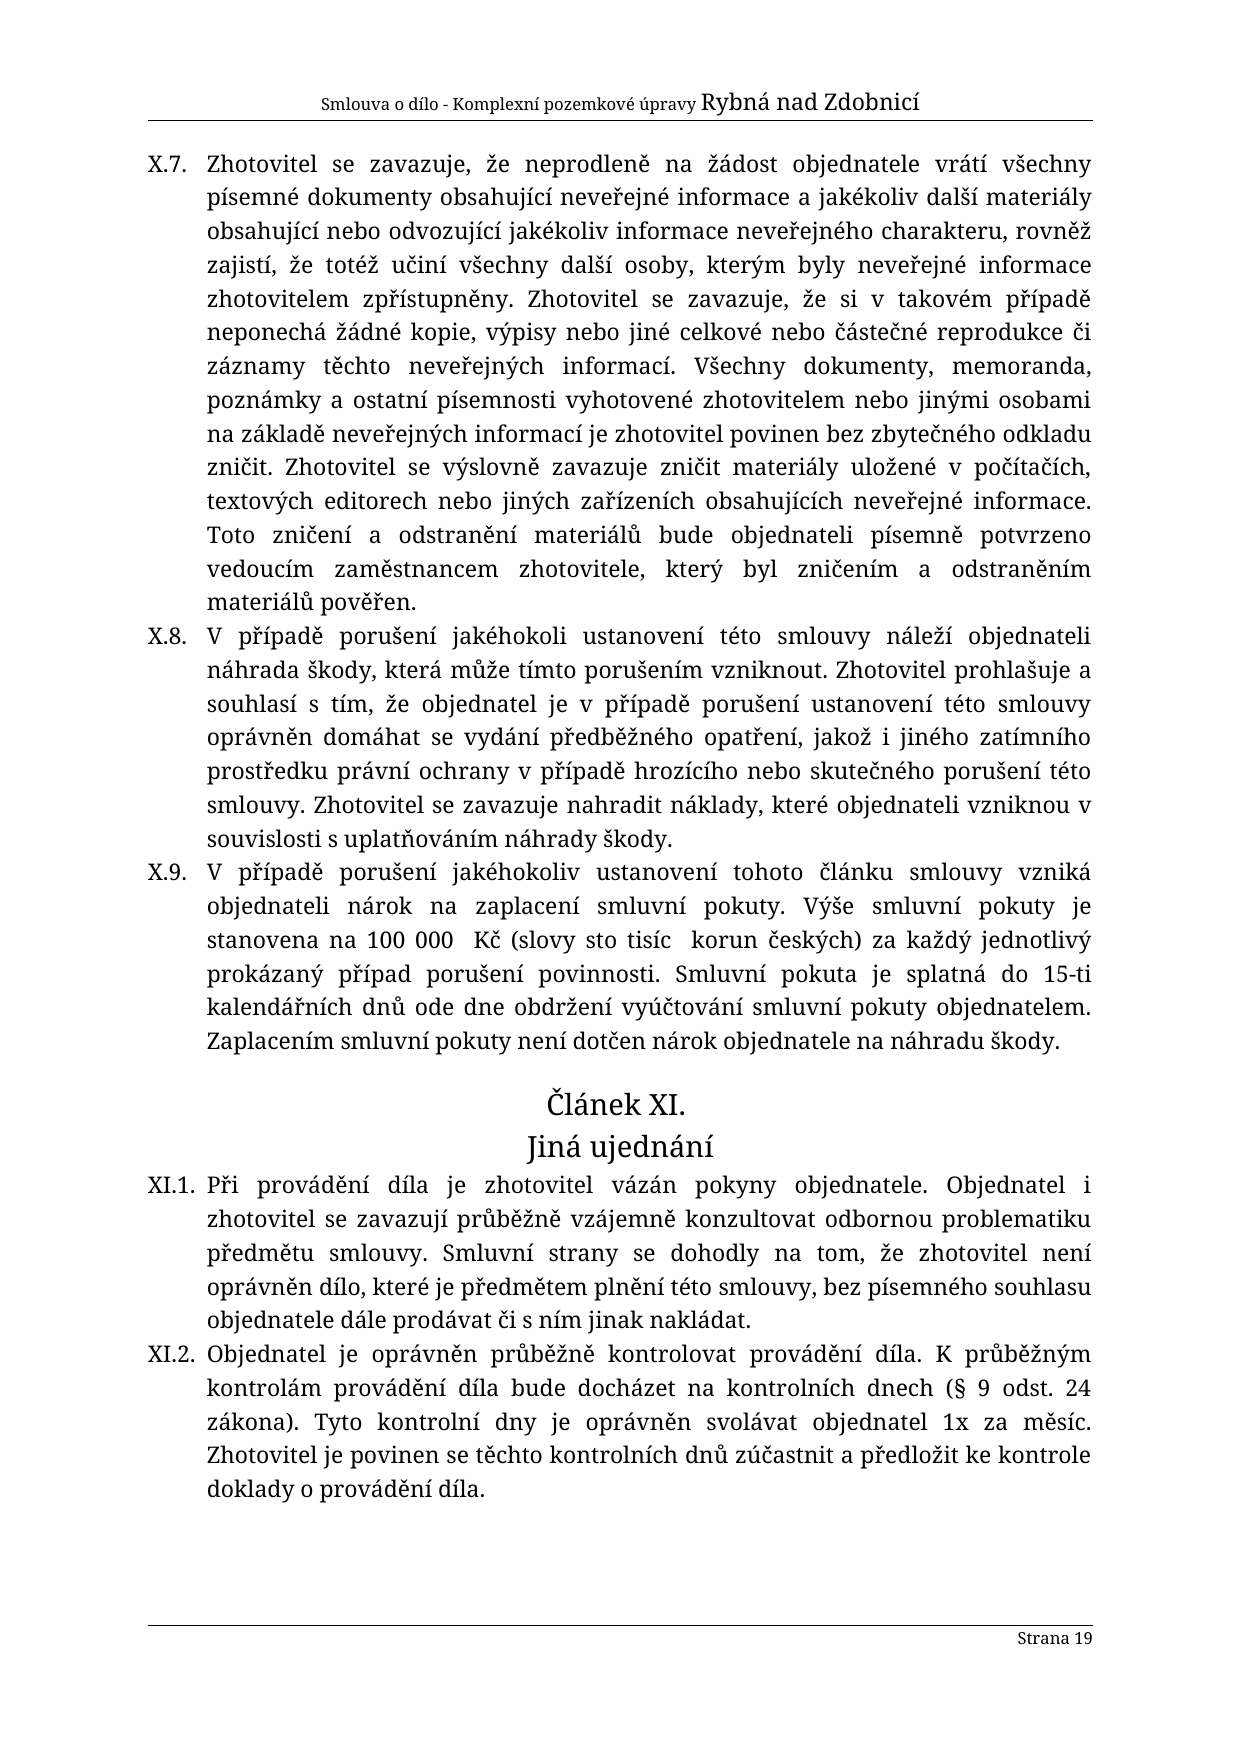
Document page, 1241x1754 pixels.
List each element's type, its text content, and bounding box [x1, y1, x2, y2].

list V případě porušení jakéhokoliv ustanovení tohoto článku smlouvy vzniká objednateli nárok na zaplacení smluvní pokuty. Výše smluvní pokuty je stanovena na 100 000 Kč (slovy sto tisíc korun českých) za každý jednotlivý prokázaný případ porušení povinnosti. Smluvní pokuta je splatná do 15-ti kalendářních dnů ode dne obdržení vyúčtování smluvní pokuty objednatelem. Zaplacením smluvní pokuty není dotčen nárok objednatele na náhradu škody. [148, 856, 1093, 1056]
list Zhotovitel se zavazuje, že neprodleně na žádost objednatele vrátí všechny písemné dokumenty obsahující neveřejné informace a jakékoliv další materiály obsahující nebo odvozující jakékoliv informace neveřejného charakteru, rovněž zajistí, že totéž učiní všechny další osoby, kterým byly neveřejné informace zhotovitelem zpřístupněny. Zhotovitel se zavazuje, že si v takovém případě neponechá žádné kopie, výpisy nebo jiné celkové nebo částečné reprodukce či záznamy těchto neveřejných informací. Všechny dokumenty, memoranda, poznámky a ostatní písemnosti vyhotovené zhotovitelem nebo jinými osobami na základě neveřejných informací je zhotovitel povinen bez zbytečného odkladu zničit. Zhotovitel se výslovně zavazuje zničit materiály uložené v počítačích, textových editorech nebo jiných zařízeních obsahujících neveřejné informace. Toto zničení a odstranění materiálů bude objednateli písemně potvrzeno vedoucím zaměstnancem zhotovitele, který byl zničením a odstraněním materiálů pověřen. [148, 148, 1093, 618]
list Při provádění díla je zhotovitel vázán pokyny objednatele. Objednatel i zhotovitel se zavazují průběžně vzájemně konzultovat odbornou problematiku předmětu smlouvy. Smluvní strany se dohodly na tom, že zhotovitel není oprávněn dílo, které je předmětem plnění této smlouvy, bez písemného souhlasu objednatele dále prodávat či s ním jinak nakládat. [148, 1169, 1093, 1336]
subtitle Jiná ujednání [148, 1084, 1093, 1166]
list Objednatel je oprávněn průběžně kontrolovat provádění díla. K průběžným kontrolám provádění díla bude docházet na kontrolních dnech (§ 9 odst. 24 zákona). Tyto kontrolní dny je oprávněn svolávat objednatel 1x za měsíc. Zhotovitel je povinen se těchto kontrolních dnů zúčastnit a předložit ke kontrole doklady o provádění díla. [148, 1338, 1093, 1504]
list V případě porušení jakéhokoli ustanovení této smlouvy náleží objednateli náhrada škody, která může tímto porušením vzniknout. Zhotovitel prohlašuje a souhlasí s tím, že objednatel je v případě porušení ustanovení této smlouvy oprávněn domáhat se vydání předběžného opatření, jakož i jiného zatímního prostředku právní ochrany v případě hrozícího nebo skutečného porušení této smlouvy. Zhotovitel se zavazuje nahradit náklady, které objednateli vzniknou v souvislosti s uplatňováním náhrady škody. [148, 620, 1093, 854]
